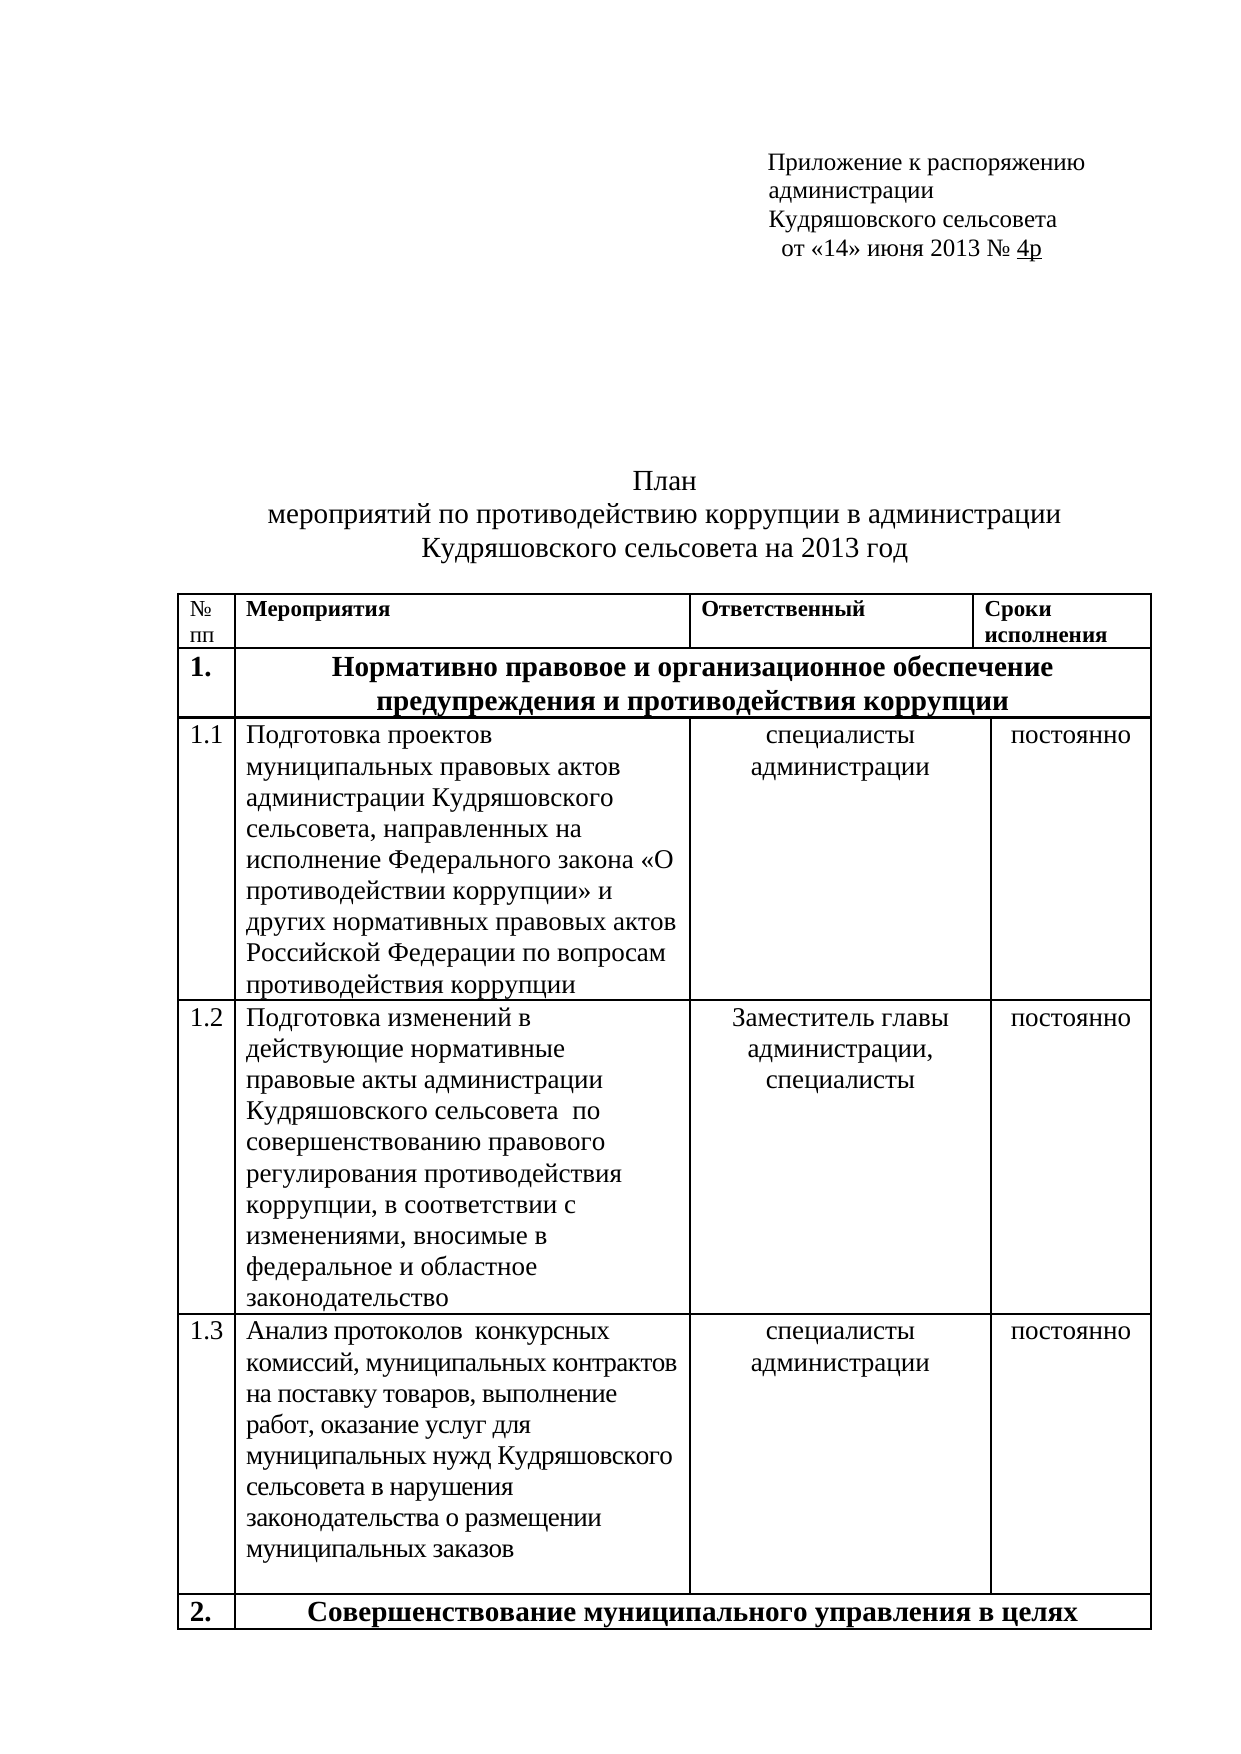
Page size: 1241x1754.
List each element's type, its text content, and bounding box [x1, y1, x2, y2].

table_header [236, 1315, 689, 1593]
table_header [691, 719, 990, 999]
table_header [691, 1001, 990, 1313]
table_header [992, 719, 1150, 999]
text администрации [693, 176, 1152, 204]
table_header [179, 1595, 234, 1628]
text Приложение к распоряжению [767, 147, 1152, 176]
table_header [236, 649, 1150, 716]
table_header [236, 1595, 1150, 1628]
table_header [992, 1315, 1150, 1593]
table_header [177, 406, 1152, 593]
table_header [236, 719, 689, 999]
table_header [691, 1315, 990, 1593]
text Кудряшовского сельсовета [693, 204, 1152, 233]
table_header [179, 649, 234, 716]
table_header [179, 1001, 234, 1313]
table_header [992, 1001, 1150, 1313]
table_header [179, 1315, 234, 1593]
table_header [179, 595, 234, 647]
table_header [974, 595, 1150, 647]
table_header [691, 595, 972, 647]
table_header [236, 595, 689, 647]
text от «14» июня 2013 № 4р [177, 233, 1152, 262]
table_header [236, 1001, 689, 1313]
table_header [179, 719, 234, 999]
